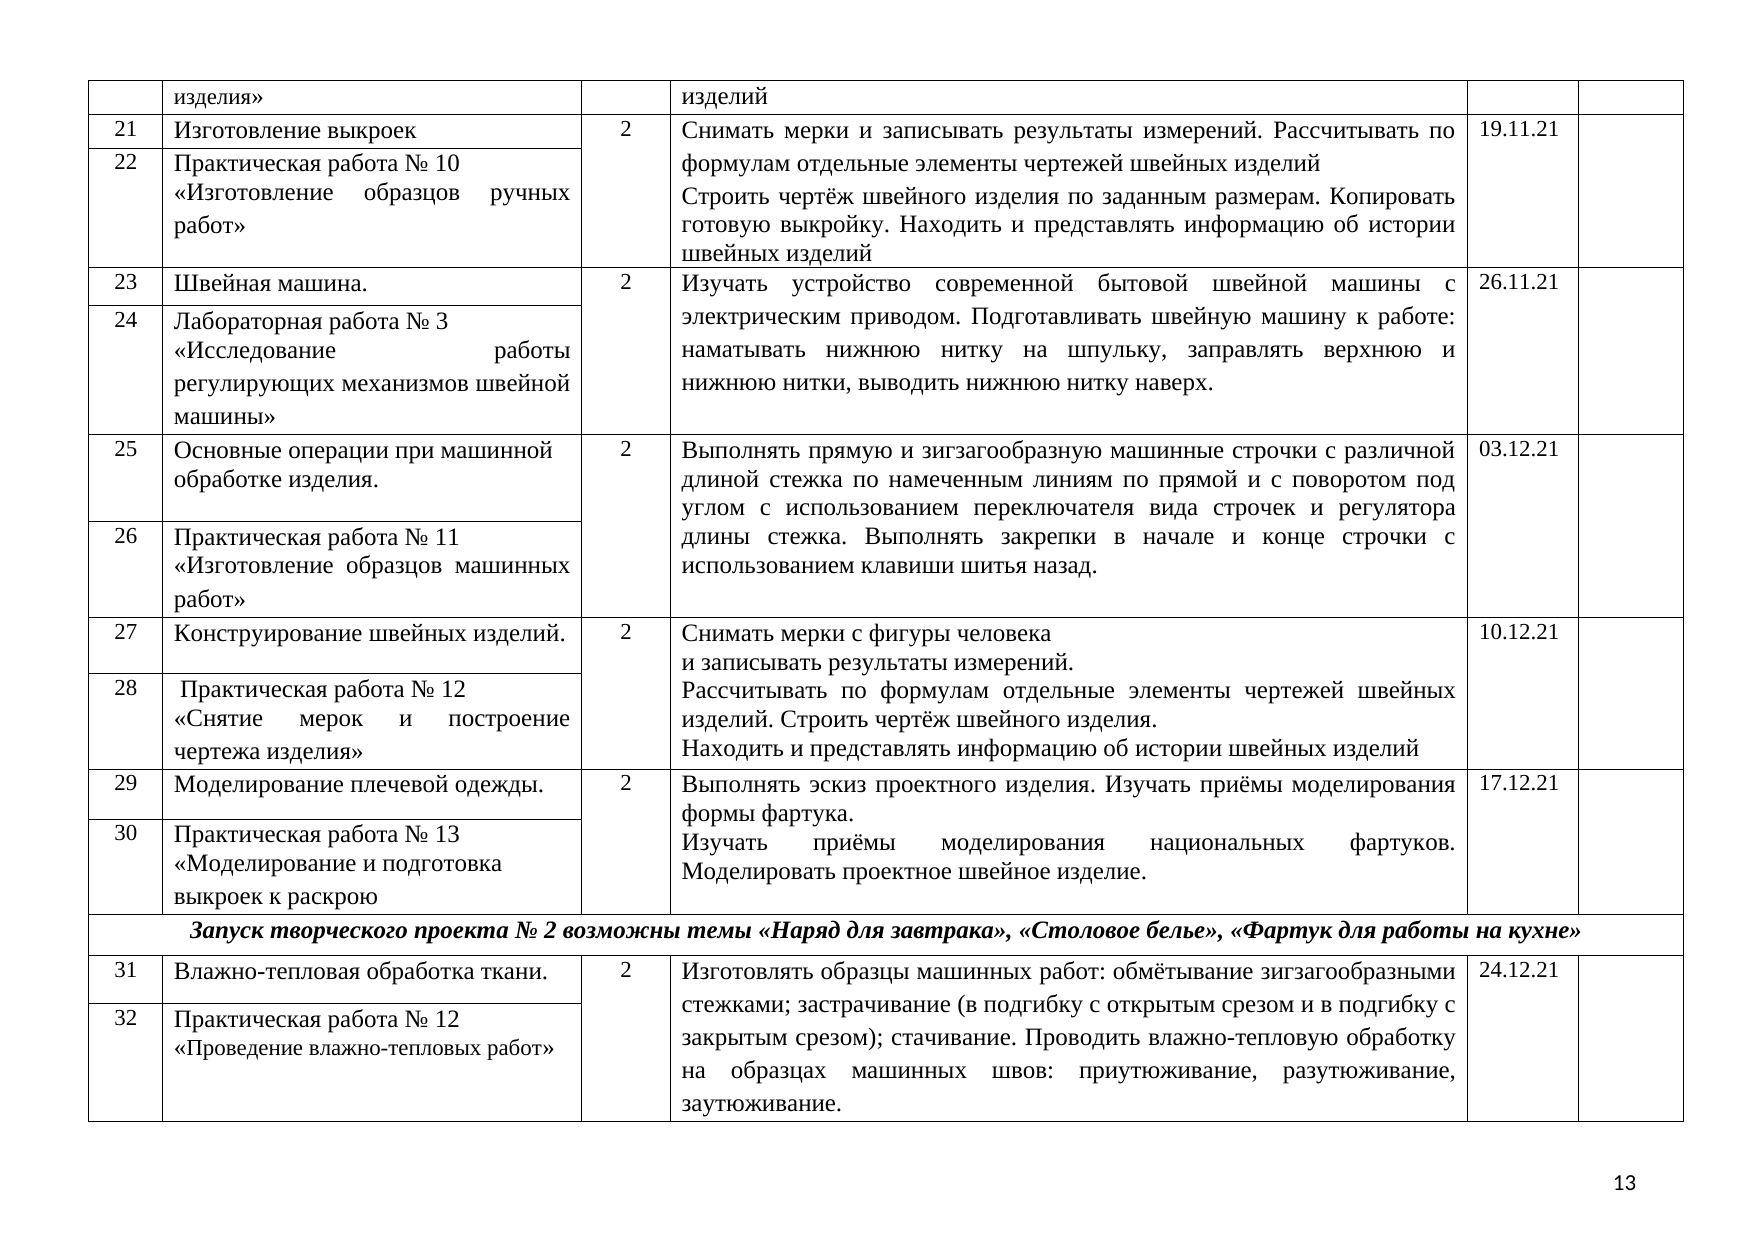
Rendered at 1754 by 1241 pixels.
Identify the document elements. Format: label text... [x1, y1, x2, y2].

table_cell 24 [89, 306, 162, 434]
table_cell Практическая работа № 11 «Изготовление образцов машинных работ» [163, 522, 581, 617]
table_cell Влажно-тепловая обработка ткани. [163, 956, 581, 1003]
table_cell [1579, 435, 1683, 617]
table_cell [163, 81, 581, 114]
table_cell 32 [89, 1004, 162, 1121]
table_cell 30 [89, 820, 162, 914]
table_cell Изготовление выкроек [163, 115, 581, 147]
table_cell Практическая работа № 13 «Моделирование и подготовка выкроек к раскрою [163, 820, 581, 914]
table_cell Швейная машина. [163, 268, 581, 305]
table_cell 2 [582, 435, 670, 617]
table_cell Конструирование швейных изделий. [163, 618, 581, 673]
table_cell 21 [89, 115, 162, 147]
table_cell Практическая работа № 10 «Изготовление образцов ручных работ» [163, 149, 581, 267]
table_cell 27 [89, 618, 162, 673]
table_cell 17.12.21 [1468, 770, 1578, 914]
table_cell Основные операции при машинной обработке изделия. [163, 435, 581, 521]
table_cell Снимать мерки с фигуры человека и записывать результаты измерений. Рассчитывать по формулам отдельные элементы чертежей швейных изделий. Строить чертёж швейного изделия. Находить и представлять информацию об истории швейных изделий [671, 618, 1467, 768]
table_cell 25 [89, 435, 162, 521]
table_cell 10.12.21 [1468, 618, 1578, 768]
table_cell 28 [89, 674, 162, 768]
table_cell [1579, 770, 1683, 914]
table_cell 2 [582, 770, 670, 914]
table_cell 2 [582, 115, 670, 267]
table_cell 22 [89, 149, 162, 267]
table_cell 2 [582, 618, 670, 768]
table_cell Выполнять прямую и зигзагообразную машинные строчки с различной длиной стежка по намеченным линиям по прямой и с поворотом под углом с использованием переключателя вида строчек и регулятора длины стежка. Выполнять закрепки в начале и конце строчки с использованием клавиши шитья назад. [671, 435, 1467, 617]
table_cell Запуск творческого проекта № 2 возможны темы «Наряд для завтрака», «Столовое белье», «Фартук для работы на кухне» [89, 915, 1683, 955]
table_cell [1579, 115, 1683, 267]
table_cell Выполнять эскиз проектного изделия. Изучать приёмы моделирования формы фартука. Изучать приёмы моделирования национальных фартуков. Моделировать проектное швейное изделие. [671, 770, 1467, 914]
table_cell [1579, 618, 1683, 768]
table_cell 19.11.21 [1468, 115, 1578, 267]
table_cell Изготовлять образцы машинных работ: обмётывание зигзагообразными стежками; застрачивание (в подгибку с открытым срезом и в подгибку с закрытым срезом); стачивание. Проводить влажно-тепловую обработку на образцах машинных швов: приутюживание, разутюживание, заутюживание. [671, 956, 1467, 1121]
table_cell Практическая работа № 12 «Проведение влажно-тепловых работ» [163, 1004, 581, 1121]
table_cell Лабораторная работа № 3 «Исследование работы регулирующих механизмов швейной машины» [163, 306, 581, 434]
table_cell 31 [89, 956, 162, 1003]
table_cell [1579, 268, 1683, 434]
table_cell 2 [582, 956, 670, 1121]
table_cell 20 [89, 81, 162, 114]
table_cell 03.12.21 [1468, 435, 1578, 617]
table_cell 2 [582, 268, 670, 434]
table_cell Снимать мерки и записывать результаты измерений. Рассчитывать по формулам отдельные элементы чертежей швейных изделий Строить чертёж швейного изделия по заданным размерам. Копировать готовую выкройку. Находить и представлять информацию об истории швейных изделий [671, 115, 1467, 267]
table_cell 26 [89, 522, 162, 617]
table_cell Практическая работа № 12 «Снятие мерок и построение чертежа изделия» [163, 674, 581, 768]
table_cell 23 [89, 268, 162, 305]
table_cell Моделирование плечевой одежды. [163, 770, 581, 818]
table_cell 29 [89, 770, 162, 818]
table_cell 26.11.21 [1468, 268, 1578, 434]
table_cell [1579, 956, 1683, 1121]
table_cell 24.12.21 [1468, 956, 1578, 1121]
table_cell Изучать устройство современной бытовой швейной машины с электрическим приводом. Подготавливать швейную машину к работе: наматывать нижнюю нитку на шпульку, заправлять верхнюю и нижнюю нитки, выводить нижнюю нитку наверх. [671, 268, 1467, 434]
